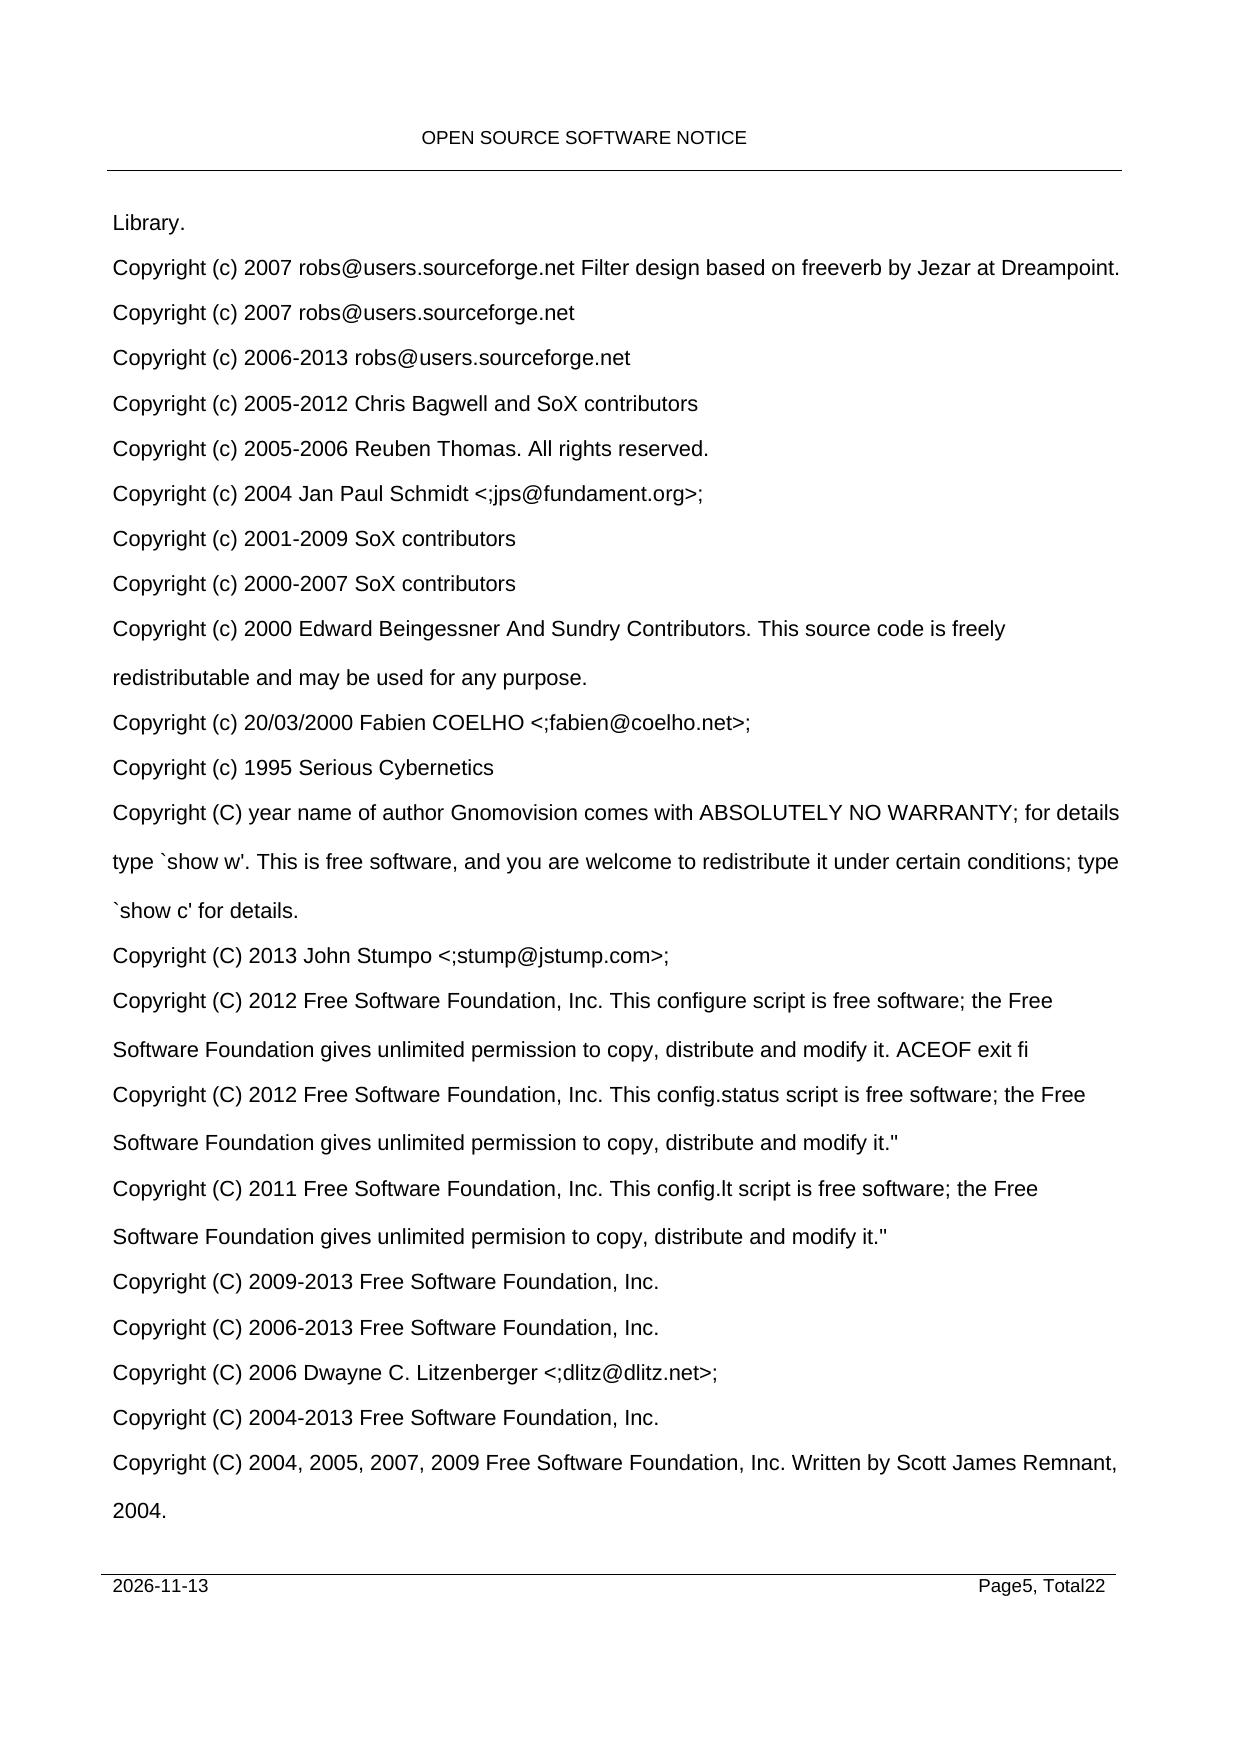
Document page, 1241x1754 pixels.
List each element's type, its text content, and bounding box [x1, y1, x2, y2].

text Copyright (C) 2004-2013 Free Software Foundation, Inc. [112, 1401, 1128, 1433]
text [112, 206, 1128, 239]
text Copyright (c) 2007 robs@users.sourceforge.net [112, 297, 1128, 329]
text Copyright (c) 2005-2012 Chris Bagwell and SoX contributors [112, 387, 1128, 419]
text Copyright (C) 2004, 2005, 2007, 2009 Free Software Foundation, Inc. Written by Scott James Remnant, 2004. [112, 1446, 1128, 1527]
text Copyright (C) 2013 John Stumpo <;stump@jstump.com>; [112, 939, 1128, 971]
text Copyright (c) 2005-2006 Reuben Thomas. All rights reserved. [112, 432, 1128, 464]
text Copyright (C) 2011 Free Software Foundation, Inc. This config.lt script is free software; the Free Software Foundation gives unlimited permision to copy, distribute and modify it." [112, 1172, 1128, 1253]
text Copyright (C) 2006 Dwayne C. Litzenberger <;dlitz@dlitz.net>; [112, 1356, 1128, 1388]
text Copyright (C) 2006-2013 Free Software Foundation, Inc. [112, 1311, 1128, 1343]
text Copyright (c) 2001-2009 SoX contributors [112, 522, 1128, 554]
text Copyright (c) 2004 Jan Paul Schmidt <;jps@fundament.org>; [112, 477, 1128, 509]
text Copyright (c) 2007 robs@users.sourceforge.net Filter design based on freeverb by Jezar at Dreampoint. [112, 251, 1128, 284]
text Copyright (C) year name of author Gnomovision comes with ABSOLUTELY NO WARRANTY; for details type `show w'. This is free software, and you are welcome to redistribute it under certain conditions; type `show c' for details. [112, 796, 1128, 926]
text Copyright (c) 2006-2013 robs@users.sourceforge.net [112, 342, 1128, 374]
text Copyright (C) 2012 Free Software Foundation, Inc. This configure script is free software; the Free Software Foundation gives unlimited permission to copy, distribute and modify it. ACEOF exit fi [112, 984, 1128, 1065]
text Copyright (c) 1995 Serious Cybernetics [112, 751, 1128, 784]
text Copyright (C) 2012 Free Software Foundation, Inc. This config.status script is free software; the Free Software Foundation gives unlimited permission to copy, distribute and modify it." [112, 1078, 1128, 1159]
text Copyright (C) 2009-2013 Free Software Foundation, Inc. [112, 1266, 1128, 1298]
text Copyright (c) 20/03/2000 Fabien COELHO <;fabien@coelho.net>; [112, 706, 1128, 739]
text Copyright (c) 2000 Edward Beingessner And Sundry Contributors. This source code is freely redistributable and may be used for any purpose. [112, 612, 1128, 693]
text Copyright (c) 2000-2007 SoX contributors [112, 567, 1128, 600]
